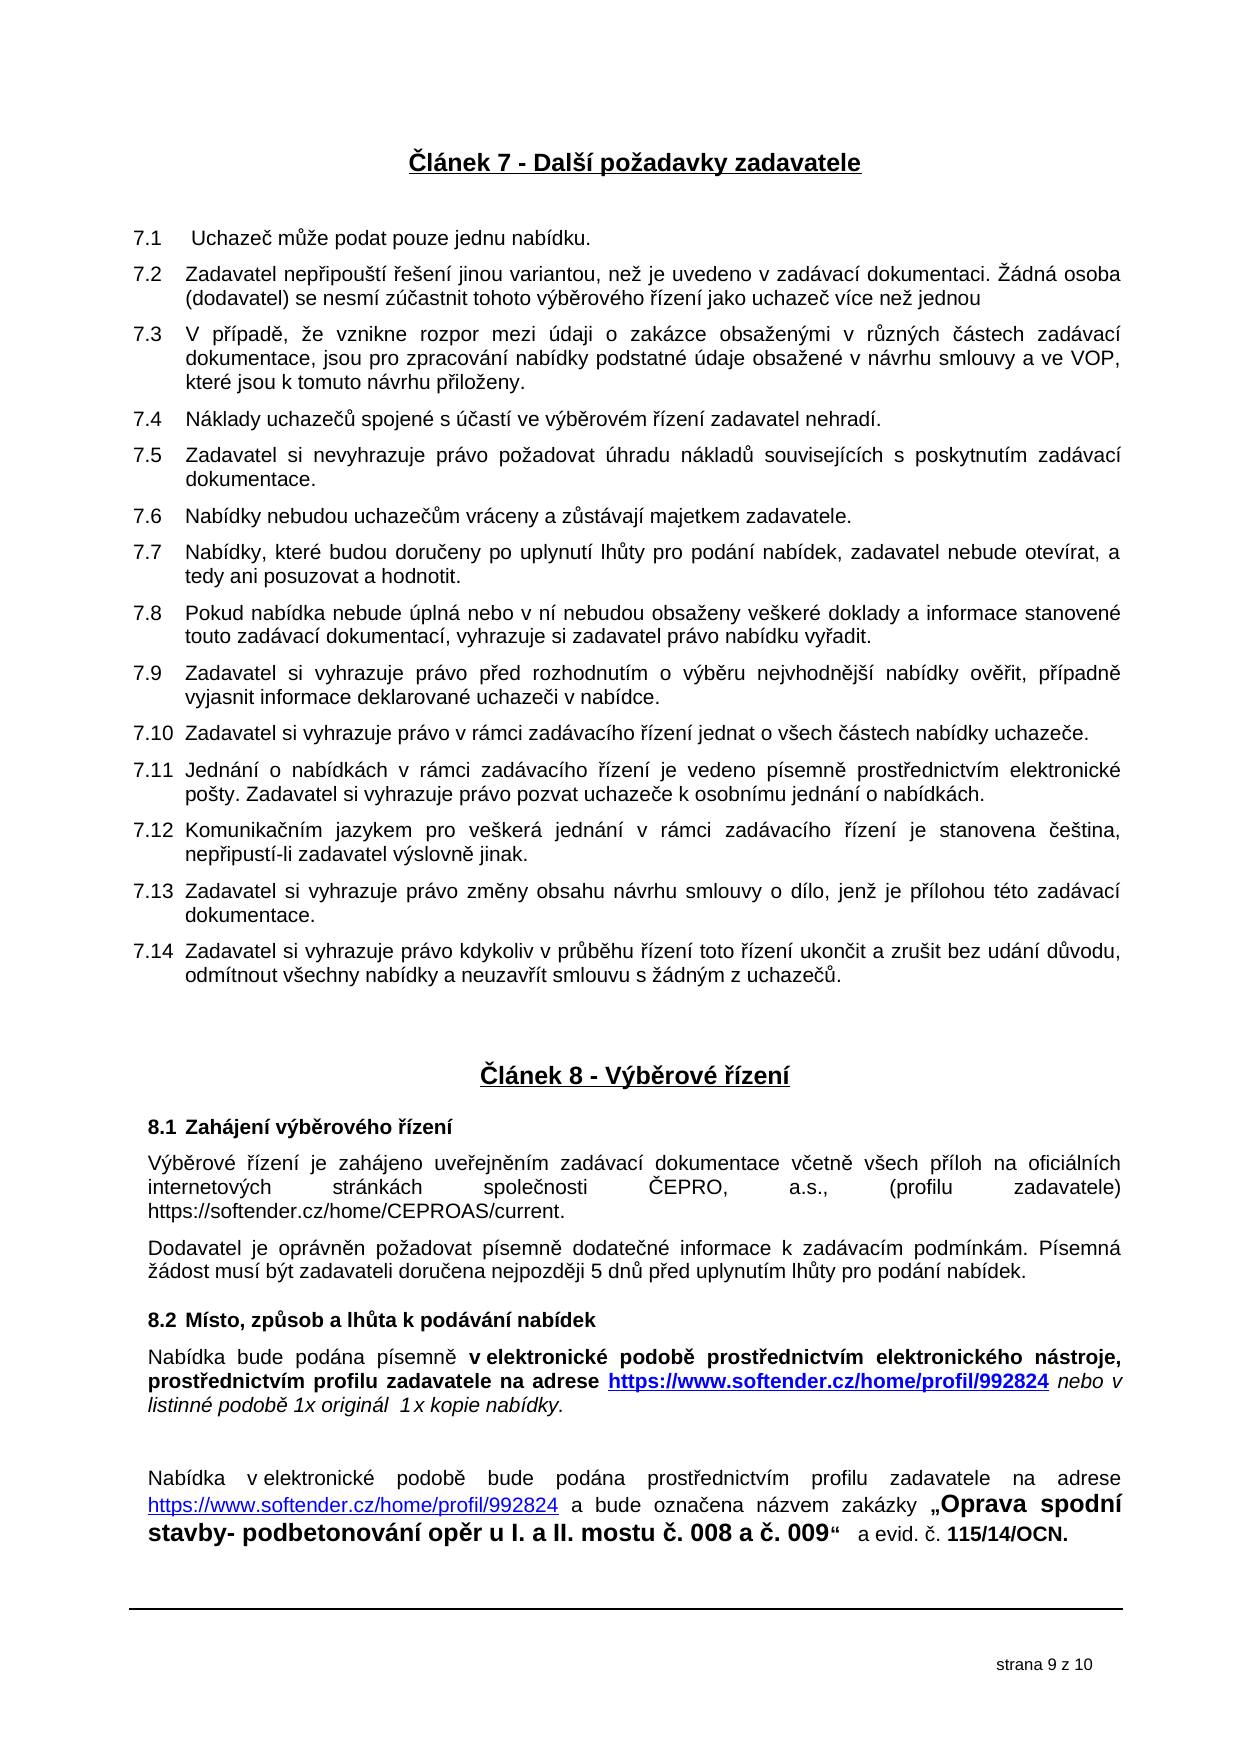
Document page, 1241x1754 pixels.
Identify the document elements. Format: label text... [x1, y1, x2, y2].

list Zadavatel si nevyhrazuje právo požadovat úhradu nákladů souvisejících s poskytnutím zadávací dokumentace. [133, 443, 1122, 491]
list Zadavatel si vyhrazuje právo před rozhodnutím o výběru nejvhodnější nabídky ověřit, případně vyjasnit informace deklarované uchazeči v nabídce. [133, 661, 1122, 709]
list Zadavatel si vyhrazuje právo v rámci zadávacího řízení jednat o všech částech nabídky uchazeče. [133, 721, 1122, 745]
subtitle Zahájení výběrového řízení [148, 1114, 1122, 1138]
list Článek 7 - Další požadavky zadavatele [148, 148, 1122, 176]
text Nabídka bude podána písemně v elektronické podobě prostřednictvím elektronického nástroje, prostřednictvím profilu zadavatele na adrese https://www.softender.cz/home/profil/992824 nebo v listinné podobě 1x originál 1 x kopie nabídky. [148, 1345, 1122, 1417]
text Nabídka v elektronické podobě bude podána prostřednictvím profilu zadavatele na adrese https://www.softender.cz/home/profil/992824 a bude označena názvem zakázky „Oprava spodní stavby- podbetonování opěr u I. a II. mostu č. 008 a č. 009“ a evid. č. 115/14/OCN. [148, 1466, 1122, 1547]
list Nabídky nebudou uchazečům vráceny a zůstávají majetkem zadavatele. [133, 503, 1122, 527]
list Článek 8 - Výběrové řízení [148, 1061, 1122, 1089]
list V případě, že vznikne rozpor mezi údaji o zakázce obsaženými v různých částech zadávací dokumentace, jsou pro zpracování nabídky podstatné údaje obsažené v návrhu smlouvy a ve VOP, které jsou k tomuto návrhu přiloženy. [133, 322, 1122, 394]
subtitle Místo, způsob a lhůta k podávání nabídek [148, 1308, 1122, 1332]
list Pokud nabídka nebude úplná nebo v ní nebudou obsaženy veškeré doklady a informace stanovené touto zadávací dokumentací, vyhrazuje si zadavatel právo nabídku vyřadit. [133, 600, 1122, 648]
list Jednání o nabídkách v rámci zadávacího řízení je vedeno písemně prostřednictvím elektronické pošty. Zadavatel si vyhrazuje právo pozvat uchazeče k osobnímu jednání o nabídkách. [133, 758, 1122, 806]
list Zadavatel si vyhrazuje právo změny obsahu návrhu smlouvy o dílo, jenž je přílohou této zadávací dokumentace. [133, 878, 1122, 926]
list Komunikačním jazykem pro veškerá jednání v rámci zadávacího řízení je stanovena čeština, nepřipustí-li zadavatel výslovně jinak. [133, 818, 1122, 866]
text Dodavatel je oprávněn požadovat písemně dodatečné informace k zadávacím podmínkám. Písemná žádost musí být zadavateli doručena nejpozději 5 dnů před uplynutím lhůty pro podání nabídek. [148, 1235, 1122, 1283]
list Uchazeč může podat pouze jednu nabídku. [133, 225, 1122, 249]
list Nabídky, které budou doručeny po uplynutí lhůty pro podání nabídek, zadavatel nebude otevírat, a tedy ani posuzovat a hodnotit. [133, 540, 1122, 588]
list Náklady uchazečů spojené s účastí ve výběrovém řízení zadavatel nehradí. [133, 407, 1122, 431]
list Zadavatel si vyhrazuje právo kdykoliv v průběhu řízení toto řízení ukončit a zrušit bez udání důvodu, odmítnout všechny nabídky a neuzavřít smlouvu s žádným z uchazečů. [133, 939, 1122, 987]
text Výběrové řízení je zahájeno uveřejněním zadávací dokumentace včetně všech příloh na oficiálních internetových stránkách společnosti ČEPRO, a.s., (profilu zadavatele) https://softender.cz/home/CEPROAS/current. [148, 1151, 1122, 1223]
list Zadavatel nepřipouští řešení jinou variantou, než je uvedeno v zadávací dokumentaci. Žádná osoba (dodavatel) se nesmí zúčastnit tohoto výběrového řízení jako uchazeč více než jednou [133, 262, 1122, 310]
